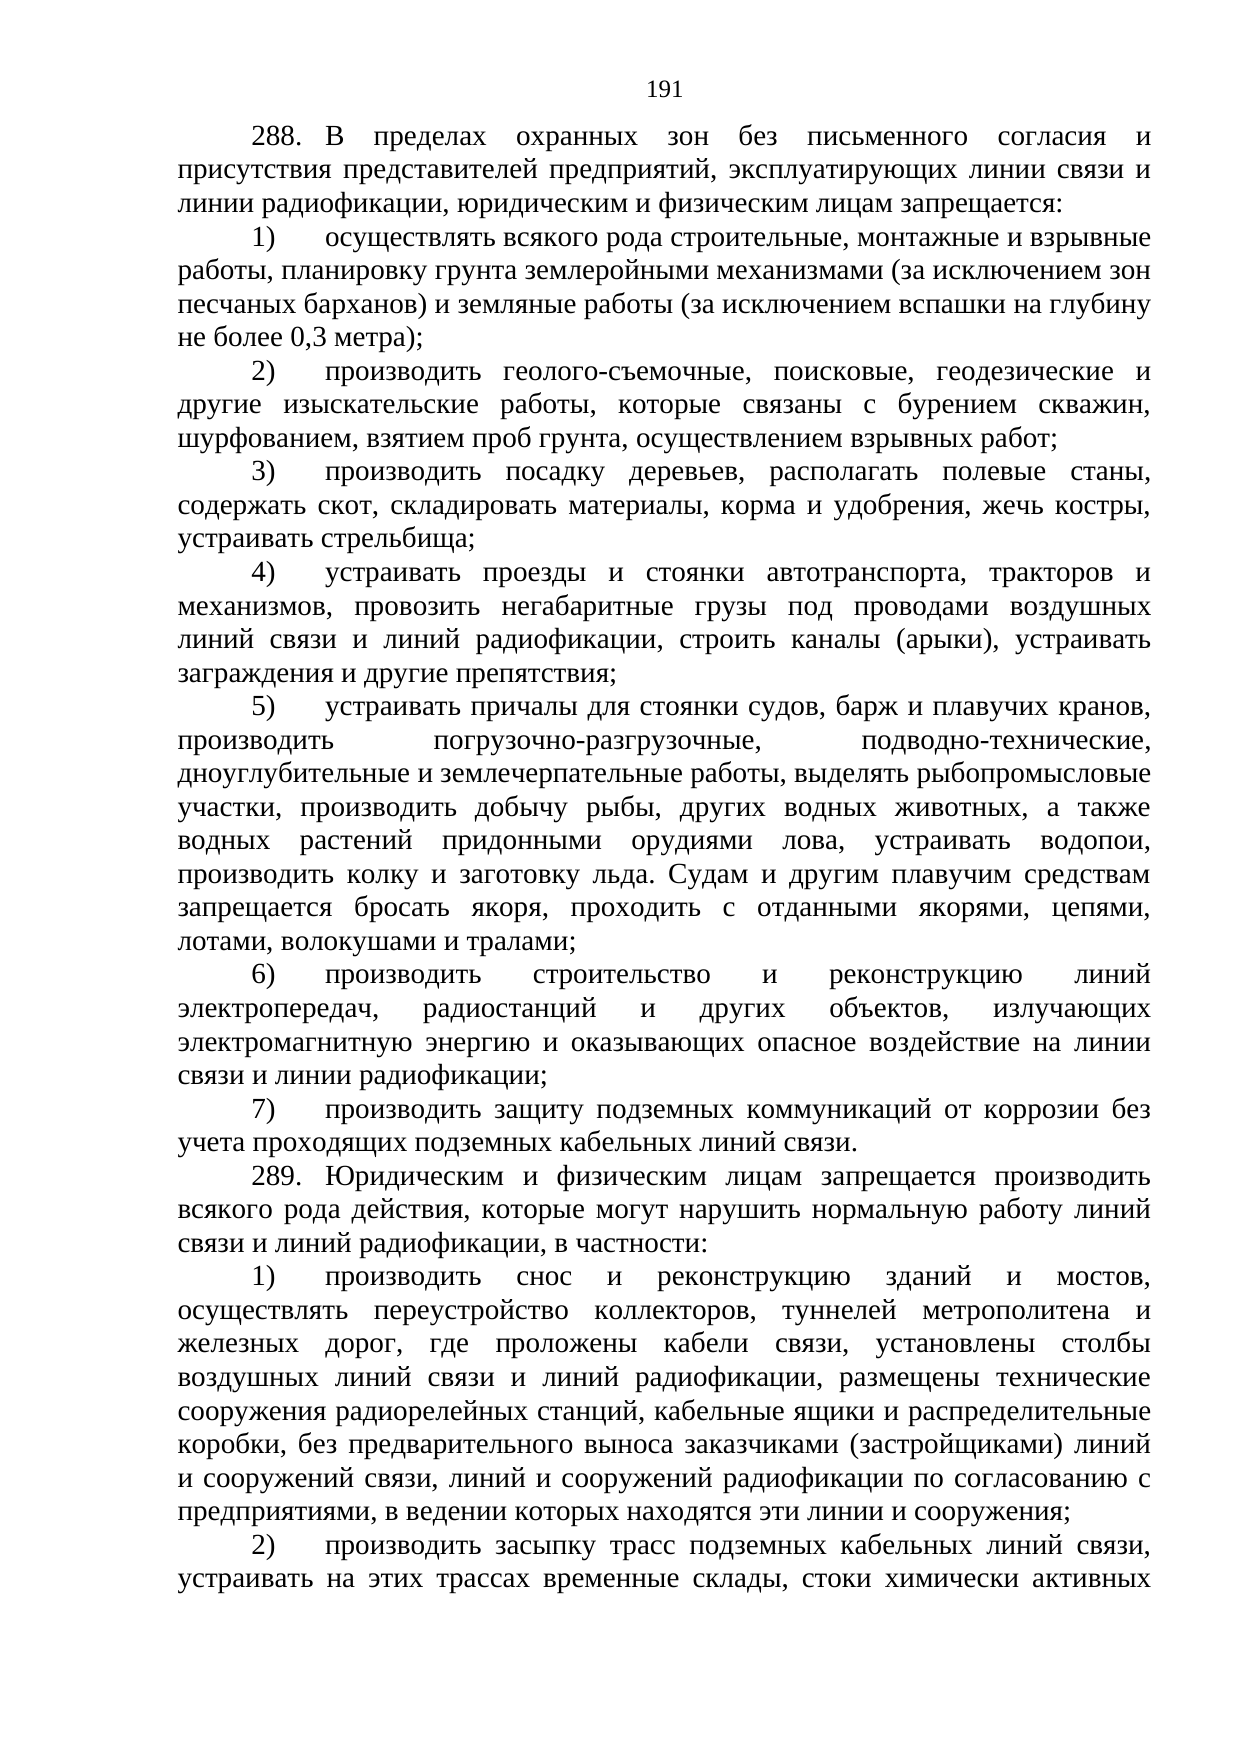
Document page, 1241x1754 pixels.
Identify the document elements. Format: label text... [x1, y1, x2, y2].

list производить снос и реконструкцию зданий и мостов, осуществлять переустройство коллекторов, туннелей метрополитена и железных дорог, где проложены кабели связи, установлены столбы воздушных линий связи и линий радиофикации, размещены технические сооружения радиорелейных станций, кабельные ящики и распределительные коробки, без предварительного выноса заказчиками (застройщиками) линий и сооружений связи, линий и сооружений радиофикации по согласованию с предприятиями, в ведении которых находятся эти линии и сооружения; [177, 1258, 1152, 1527]
list производить геолого-съемочные, поисковые, геодезические и другие изыскательские работы, которые связаны с бурением скважин, шурфованием, взятием проб грунта, осуществлением взрывных работ; [177, 353, 1152, 453]
list производить защиту подземных коммуникаций от коррозии без учета проходящих подземных кабельных линий связи. [177, 1091, 1152, 1158]
list производить посадку деревьев, располагать полевые станы, содержать скот, складировать материалы, корма и удобрения, жечь костры, устраивать стрельбища; [177, 453, 1152, 554]
list устраивать причалы для стоянки судов, барж и плавучих кранов, производить погрузочно-разгрузочные, подводно-технические, дноуглубительные и землечерпательные работы, выделять рыбопромысловые участки, производить добычу рыбы, других водных животных, а также водных растений придонными орудиями лова, устраивать водопои, производить колку и заготовку льда. Судам и другим плавучим средствам запрещается бросать якоря, проходить с отданными якорями, цепями, лотами, волокушами и тралами; [177, 688, 1152, 957]
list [177, 1527, 1152, 1594]
list производить строительство и реконструкцию линий электропередач, радиостанций и других объектов, излучающих электромагнитную энергию и оказывающих опасное воздействие на линии связи и линии радиофикации; [177, 957, 1152, 1091]
list Юридическим и физическим лицам запрещается производить всякого рода действия, которые могут нарушить нормальную работу линий связи и линий радиофикации, в частности: [177, 1158, 1152, 1258]
list В пределах охранных зон без письменного согласия и присутствия представителей предприятий, эксплуатирующих линии связи и линии радиофикации, юридическим и физическим лицам запрещается: [177, 118, 1152, 219]
list устраивать проезды и стоянки автотранспорта, тракторов и механизмов, провозить негабаритные грузы под проводами воздушных линий связи и линий радиофикации, строить каналы (арыки), устраивать заграждения и другие препятствия; [177, 554, 1152, 688]
list осуществлять всякого рода строительные, монтажные и взрывные работы, планировку грунта землеройными механизмами (за исключением зон песчаных барханов) и земляные работы (за исключением вспашки на глубину не более 0,3 метра); [177, 219, 1152, 353]
